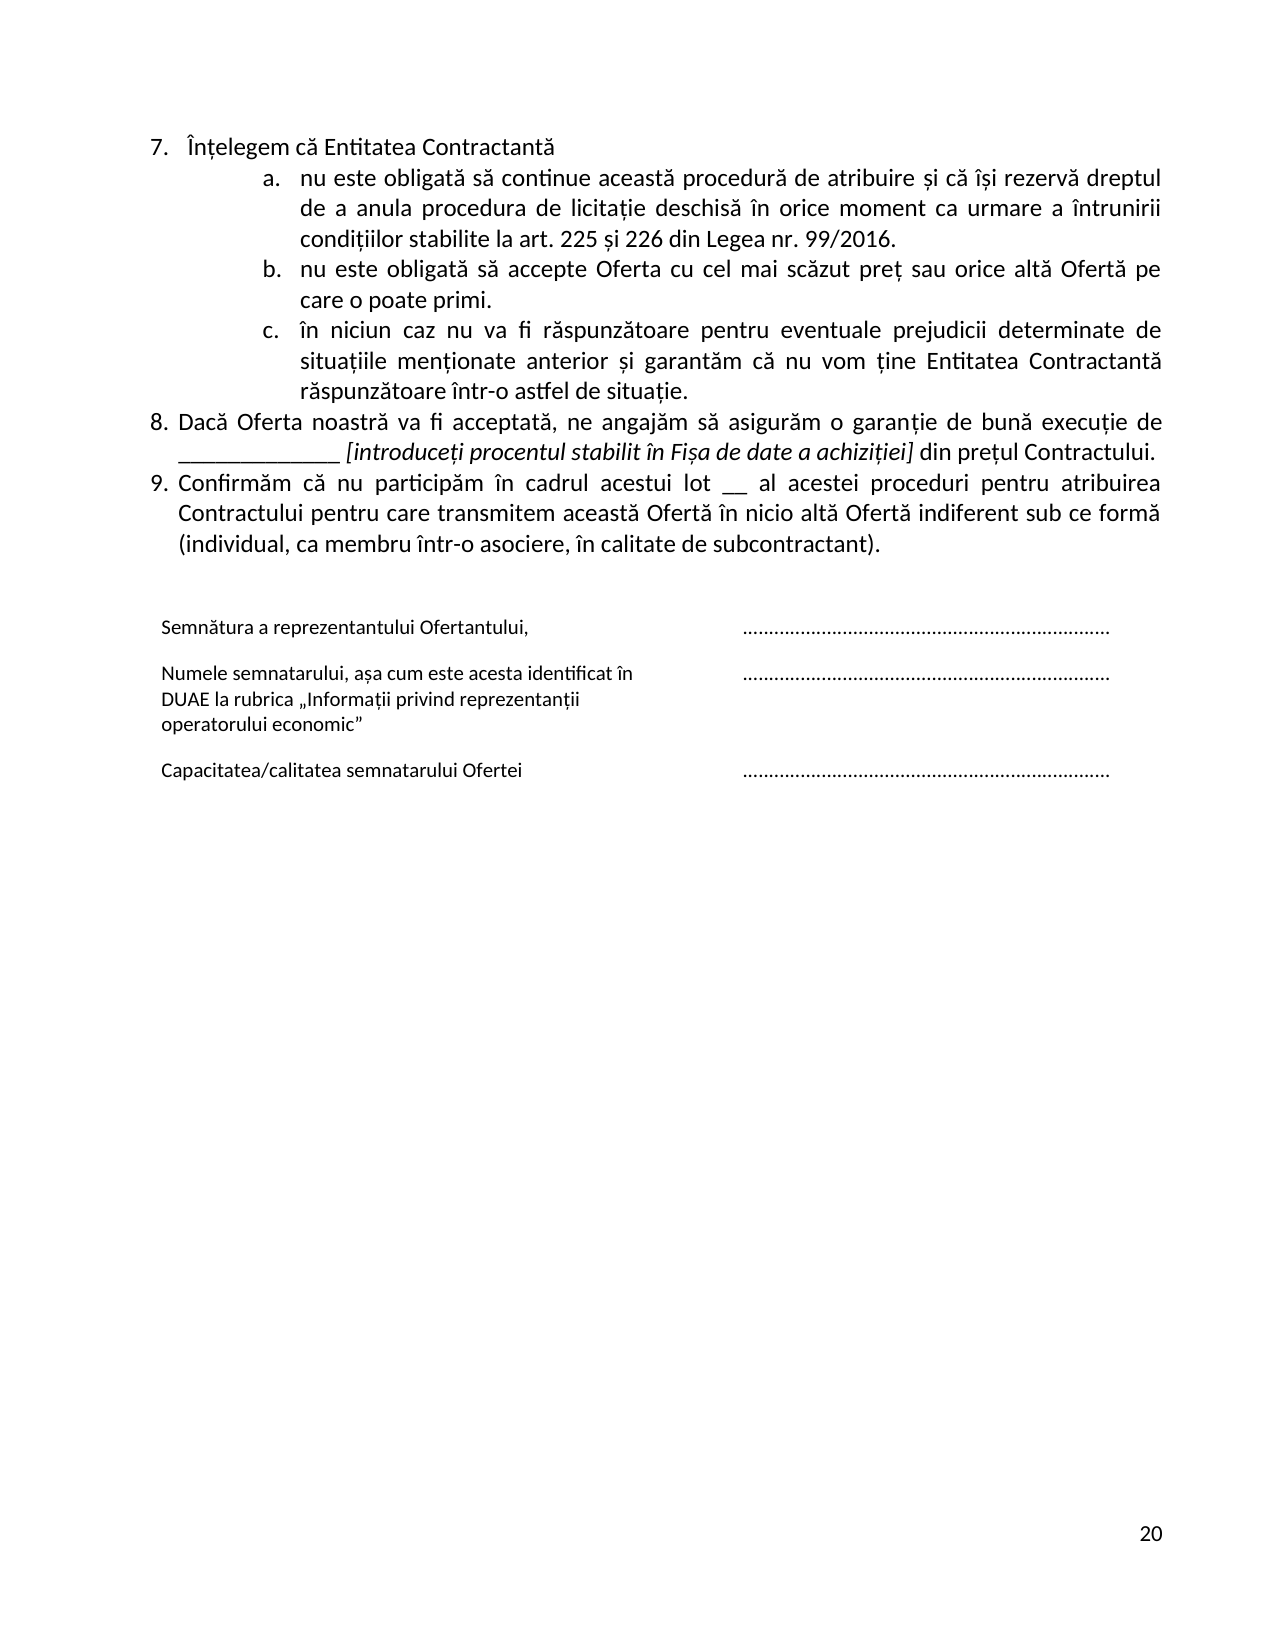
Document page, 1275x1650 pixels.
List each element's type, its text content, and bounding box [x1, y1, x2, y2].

list Confirmăm că nu participăm în cadrul acestui lot __ al acestei proceduri pentru atribuirea Contractului pentru care transmitem această Ofertă în nicio altă Ofertă indiferent sub ce formă (individual, ca membru într-o asociere, în calitate de subcontractant). [150, 467, 1162, 558]
table_cell ...................................................................... [678, 758, 1174, 850]
table_header Semnătura a reprezentantului Ofertantului, [150, 614, 678, 661]
table_cell Capacitatea/calitatea semnatarului Ofertei [150, 758, 678, 850]
table_header ...................................................................... [678, 614, 1174, 661]
list Înțelegem că Entitatea Contractantă [150, 131, 1162, 162]
list Dacă Oferta noastră va fi acceptată, ne angajăm să asigurăm o garanție de bună execuție de _____________ [introduceți procentul stabilit în Fișa de date a achiziției] din prețul Contractului. [150, 406, 1162, 467]
table_cell Numele semnatarului, așa cum este acesta identificat în DUAE la rubrica „Informații privind reprezentanții operatorului economic” [150, 661, 678, 758]
list în niciun caz nu va fi răspunzătoare pentru eventuale prejudicii determinate de situațiile menționate anterior și garantăm că nu vom ține Entitatea Contractantă răspunzătoare într-o astfel de situație. [262, 314, 1162, 406]
list nu este obligată să continue această procedură de atribuire și că își rezervă dreptul de a anula procedura de licitație deschisă în orice moment ca urmare a întrunirii condițiilor stabilite la art. 225 și 226 din Legea nr. 99/2016. [262, 162, 1162, 253]
list nu este obligată să accepte Oferta cu cel mai scăzut preț sau orice altă Ofertă pe care o poate primi. [262, 253, 1162, 314]
table_cell ...................................................................... [678, 661, 1174, 758]
